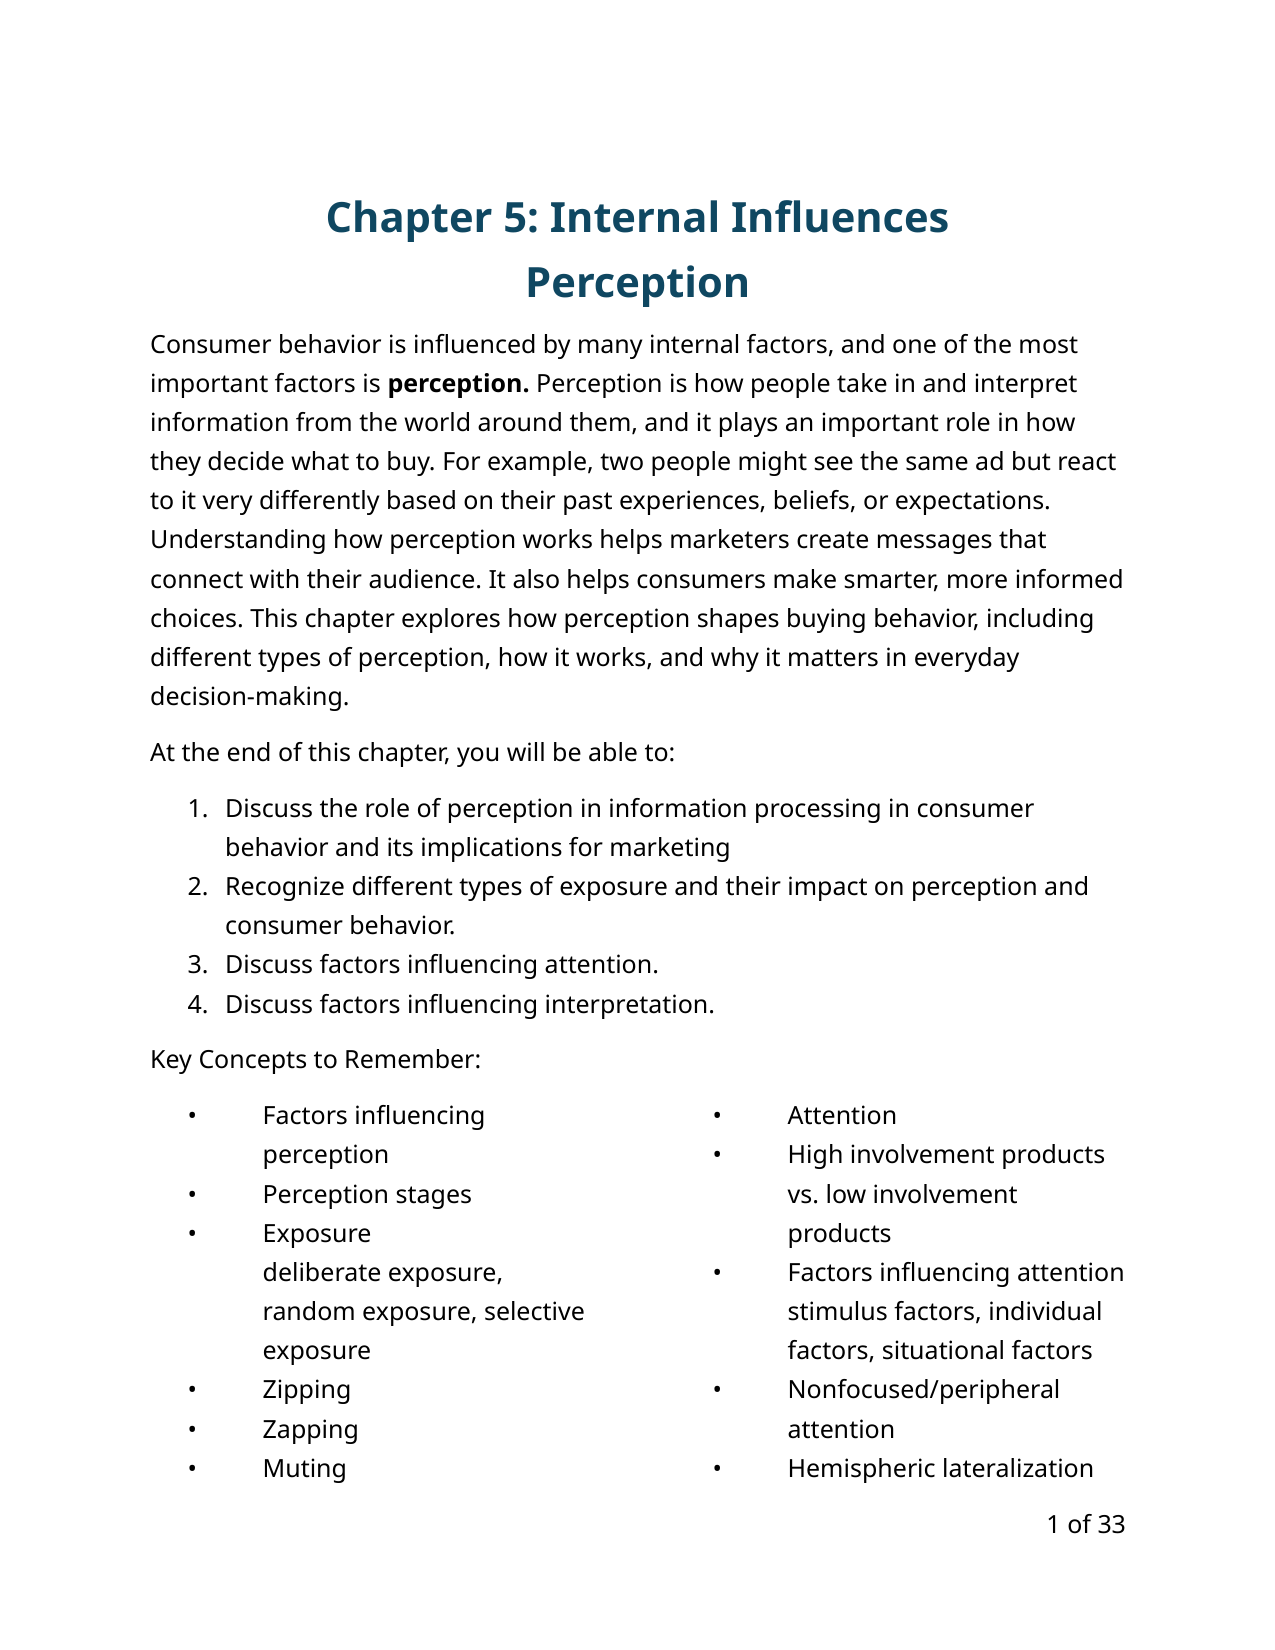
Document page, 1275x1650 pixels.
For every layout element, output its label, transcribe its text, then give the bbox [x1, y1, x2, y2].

list Zapping [187, 1411, 600, 1445]
list Muting [187, 1450, 600, 1484]
list Exposure deliberate exposure, random exposure, selective exposure [187, 1215, 600, 1367]
list Discuss factors influencing interpretation. [187, 986, 1125, 1020]
list Zipping [187, 1372, 600, 1406]
list Recognize different types of exposure and their impact on perception and consumer behavior. [187, 869, 1125, 942]
subtitle Chapter 5: Internal Influences Perception [150, 187, 1125, 309]
list Hemispheric lateralization [712, 1450, 1125, 1484]
list Factors influencing perception [187, 1098, 600, 1171]
list High involvement products vs. low involvement products [712, 1137, 1125, 1249]
text Key Concepts to Remember: [150, 1042, 1125, 1076]
text Consumer behavior is influenced by many internal factors, and one of the most important factors is perception. Perception is how people take in and interpret information from the world around them, and it plays an important role in how they decide what to buy. For example, two people might see the same ad but react to it very differently based on their past experiences, beliefs, or expectations. Understanding how perception works helps marketers create messages that connect with their audience. It also helps consumers make smarter, more informed choices. This chapter explores how perception shapes buying behavior, including different types of perception, how it works, and why it matters in everyday decision-making. [150, 326, 1125, 713]
list Nonfocused/peripheral attention [712, 1372, 1125, 1445]
list Discuss the role of perception in information processing in consumer behavior and its implications for marketing [187, 790, 1125, 864]
list Factors influencing attention stimulus factors, individual factors, situational factors [712, 1254, 1125, 1367]
list Perception stages [187, 1176, 600, 1210]
text At the end of this chapter, you will be able to: [150, 734, 1125, 769]
list Discuss factors influencing attention. [187, 947, 1125, 981]
list Attention [712, 1098, 1125, 1132]
